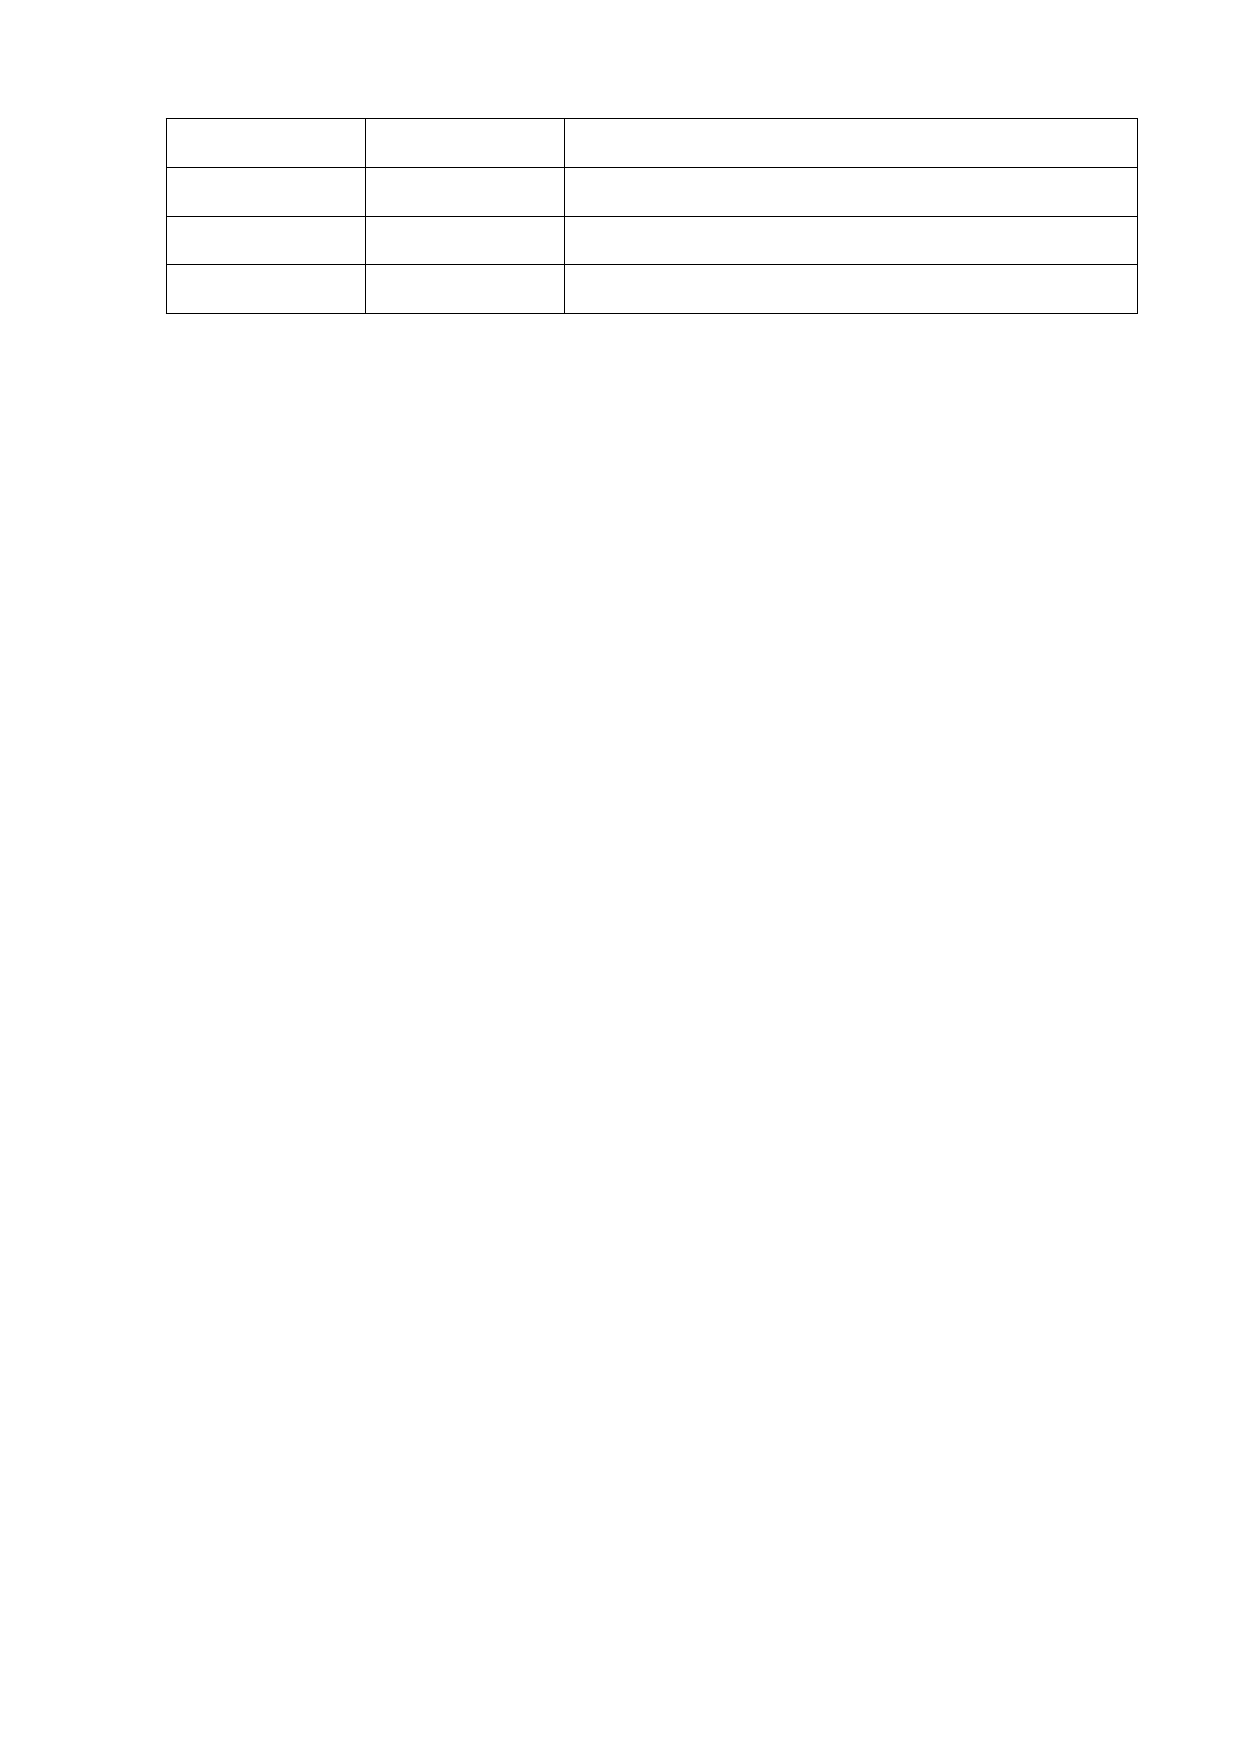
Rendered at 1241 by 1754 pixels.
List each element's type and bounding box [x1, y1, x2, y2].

table_cell [366, 265, 564, 313]
table_cell [366, 217, 564, 264]
table_cell [565, 168, 1137, 216]
table_cell [167, 168, 365, 216]
table_cell [167, 217, 365, 264]
table_cell [167, 119, 365, 167]
table_cell [565, 119, 1137, 167]
table_cell [565, 265, 1137, 313]
table_cell [167, 265, 365, 313]
table_cell [366, 119, 564, 167]
table_cell [565, 217, 1137, 264]
table_cell [366, 168, 564, 216]
